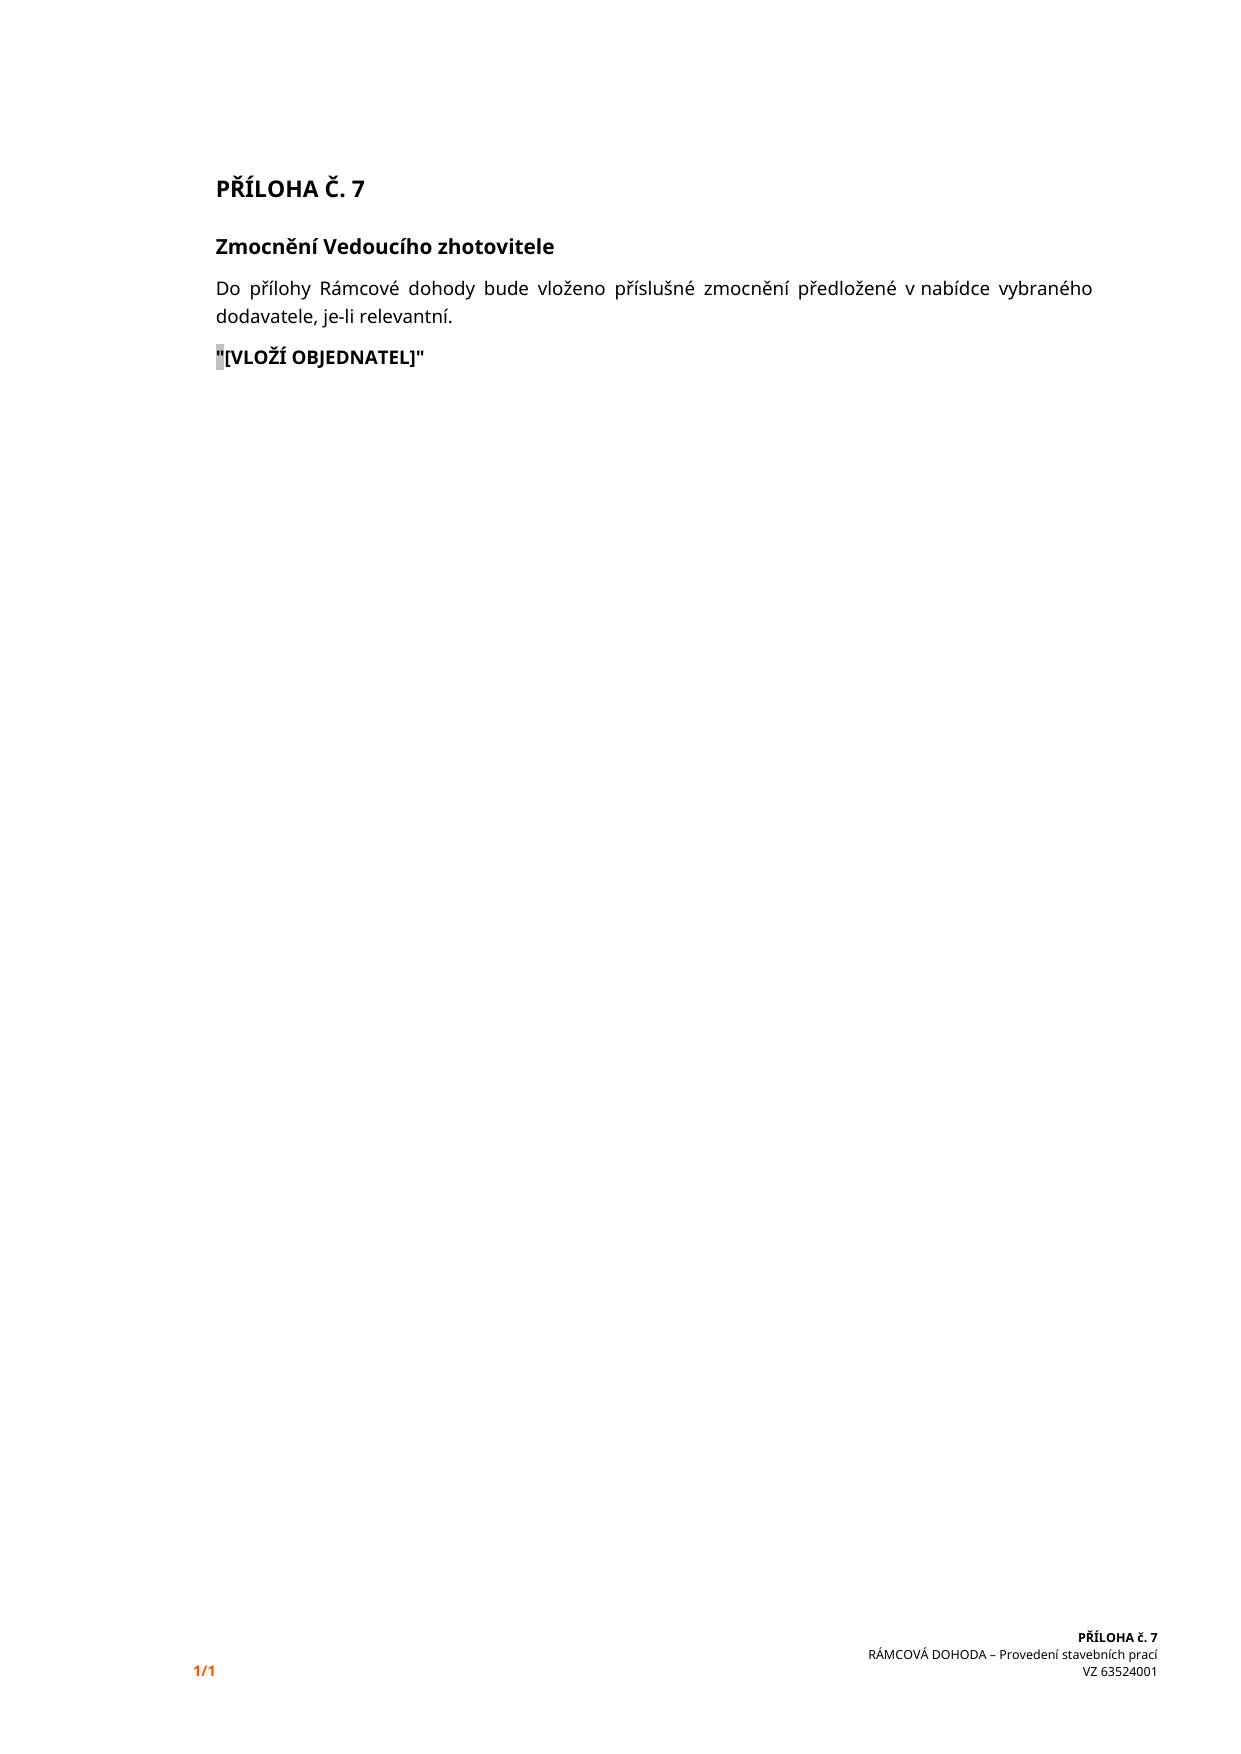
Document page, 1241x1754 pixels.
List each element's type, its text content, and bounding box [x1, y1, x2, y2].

text Do přílohy Rámcové dohody bude vloženo příslušné zmocnění předložené v nabídce vybraného dodavatele, je-li relevantní. [216, 276, 1093, 329]
text Příloha č. 7 [216, 172, 1093, 204]
text Zmocnění Vedoucího zhotovitele [216, 232, 1093, 260]
